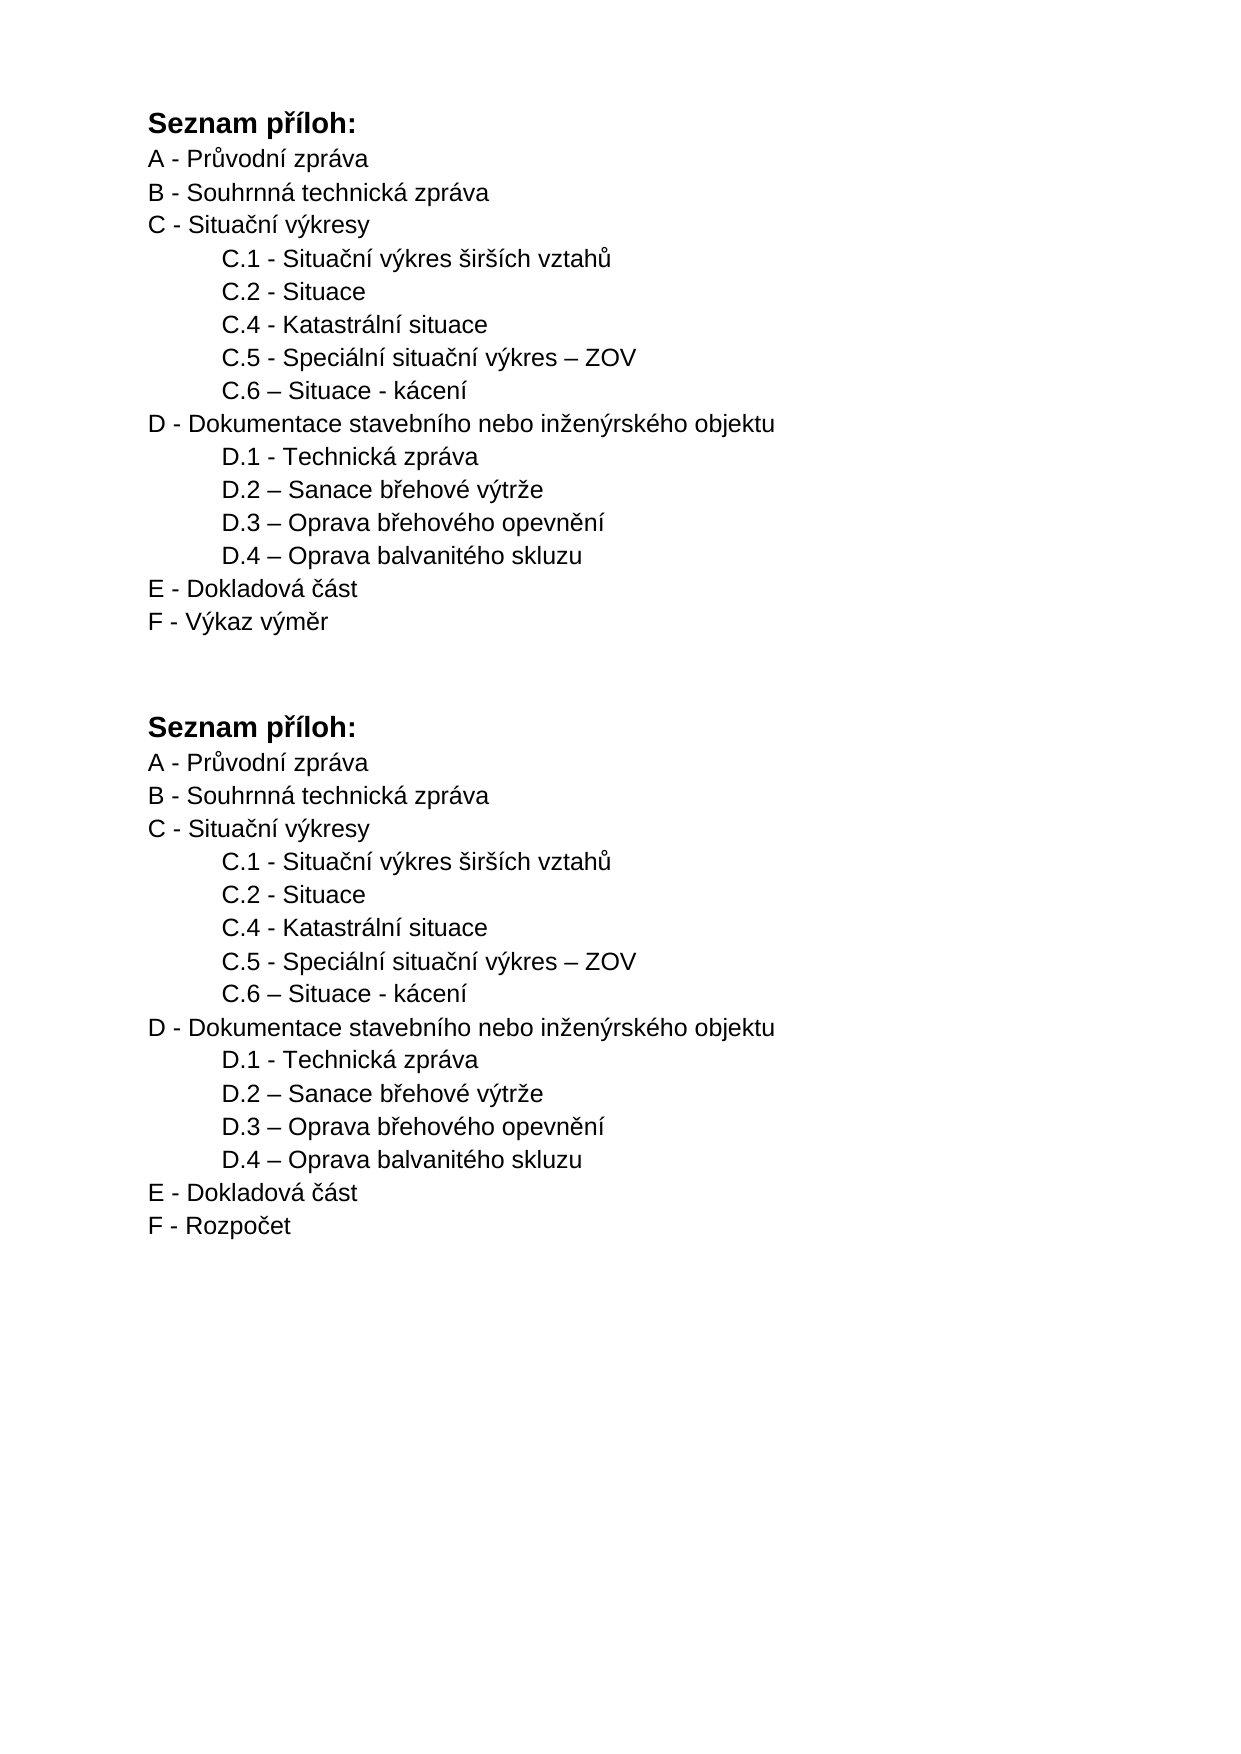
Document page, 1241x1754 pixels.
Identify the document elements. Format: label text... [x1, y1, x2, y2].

text F - Výkaz výměr [148, 607, 1093, 636]
text C.2 - Situace [148, 880, 1093, 909]
text C.4 - Katastrální situace [148, 913, 1093, 942]
text C.6 – Situace - kácení [148, 376, 1093, 404]
text C.5 - Speciální situační výkres – ZOV [148, 343, 1093, 371]
text B - Souhrnná technická zpráva [148, 177, 1093, 206]
text D - Dokumentace stavebního nebo inženýrského objektu [148, 409, 1093, 437]
text D.2 – Sanace břehové výtrže [192, 1078, 1093, 1107]
text D.2 – Sanace břehové výtrže [192, 475, 1093, 503]
text D.1 - Technická zpráva [192, 442, 1093, 470]
text A - Průvodní zpráva [148, 748, 1093, 777]
text D.4 – Oprava balvanitého skluzu [192, 1144, 1093, 1173]
text Seznam příloh: [148, 710, 1093, 743]
text A - Průvodní zpráva [148, 144, 1093, 173]
text C.2 - Situace [148, 277, 1093, 305]
text D.3 – Oprava břehového opevnění [192, 508, 1093, 536]
text C.1 - Situační výkres širších vztahů [148, 847, 1093, 876]
text E - Dokladová část [148, 1178, 1093, 1206]
text C - Situační výkresy [148, 211, 1093, 239]
text D.4 – Oprava balvanitého skluzu [192, 541, 1093, 569]
text B - Souhrnná technická zpráva [148, 781, 1093, 810]
text F - Rozpočet [148, 1211, 1093, 1239]
text D - Dokumentace stavebního nebo inženýrského objektu [148, 1012, 1093, 1041]
text C - Situační výkresy [148, 814, 1093, 843]
text C.6 – Situace - kácení [148, 979, 1093, 1008]
text C.1 - Situační výkres širších vztahů [148, 243, 1093, 272]
text C.5 - Speciální situační výkres – ZOV [148, 946, 1093, 975]
text D.3 – Oprava břehového opevnění [192, 1112, 1093, 1140]
text D.1 - Technická zpráva [192, 1046, 1093, 1074]
text C.4 - Katastrální situace [148, 309, 1093, 338]
text E - Dokladová část [148, 574, 1093, 602]
text Seznam příloh: [148, 106, 1093, 139]
